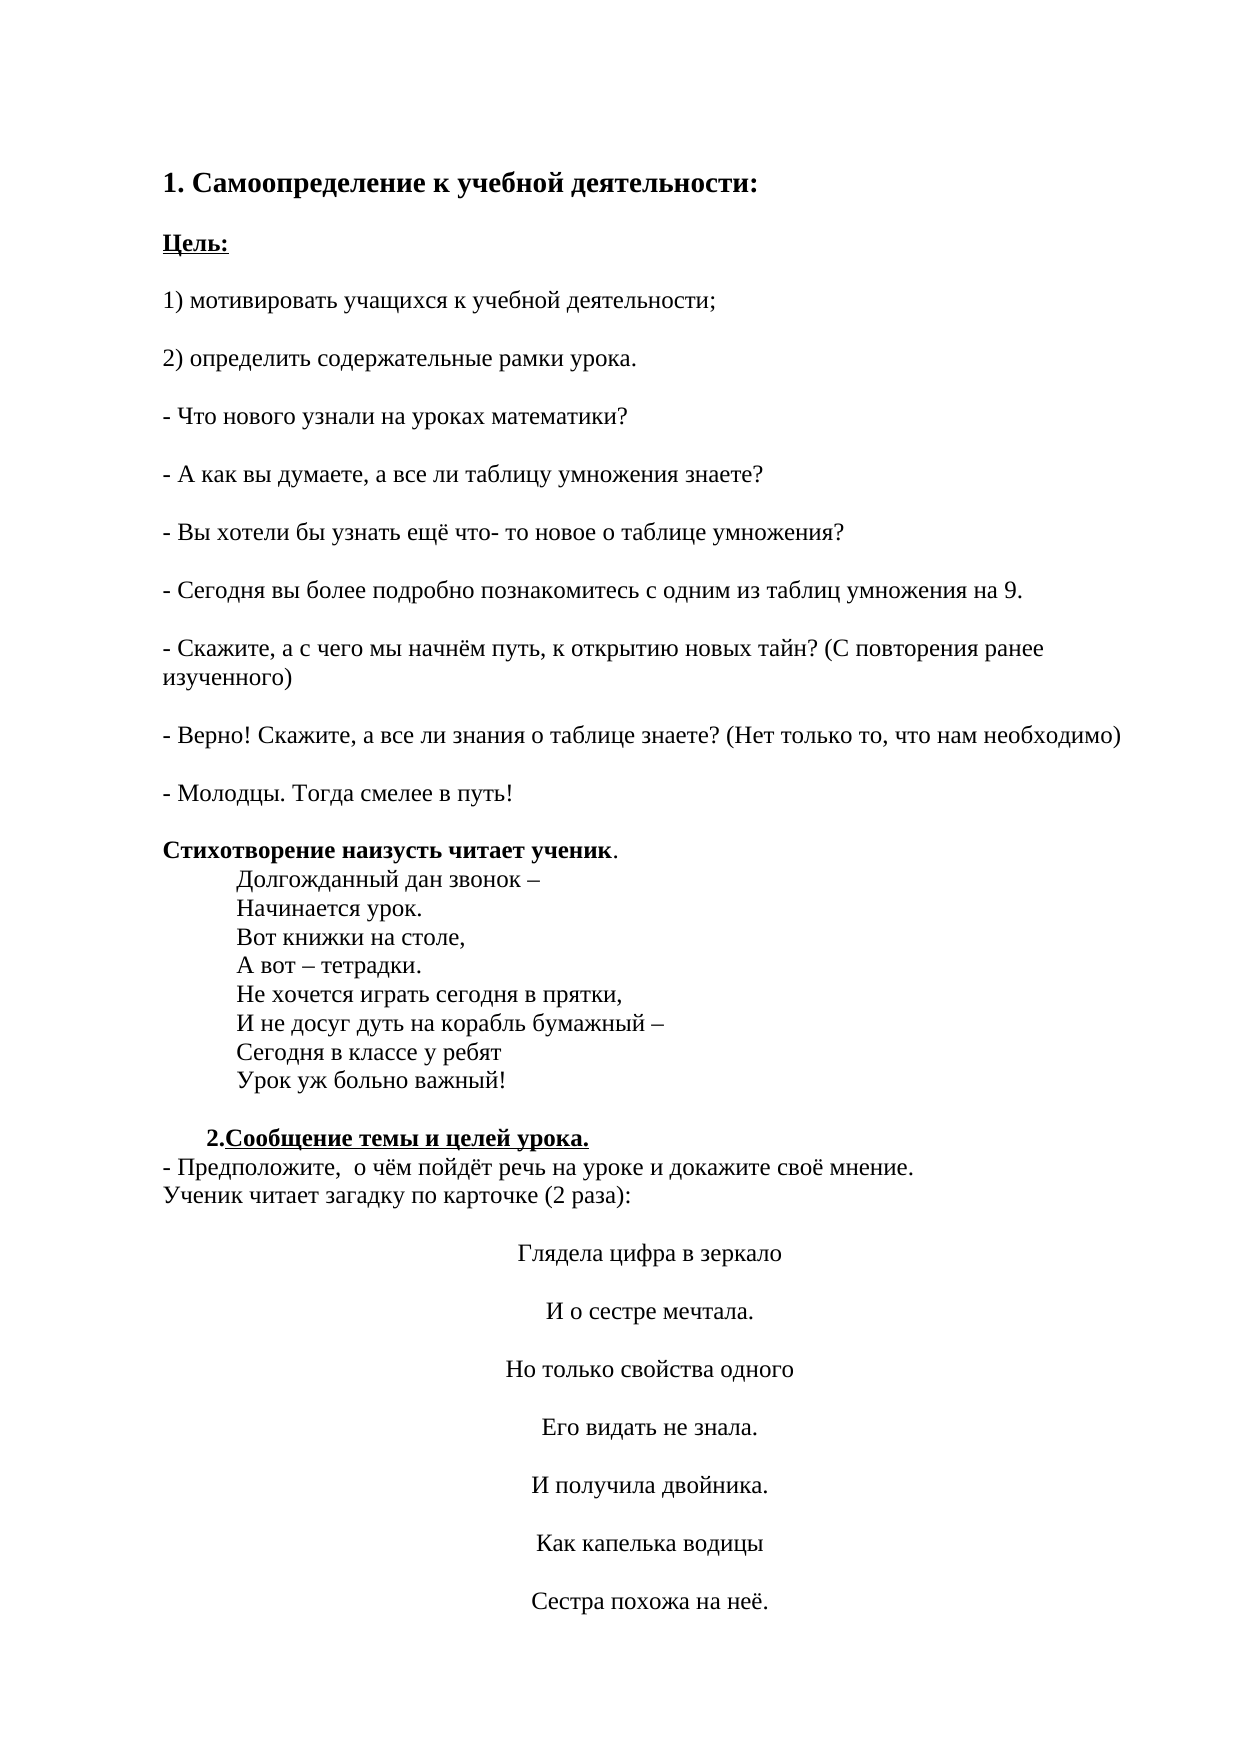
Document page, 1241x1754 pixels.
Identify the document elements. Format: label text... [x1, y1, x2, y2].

text Цель: [162, 228, 1137, 256]
text Не хочется играть сегодня в прятки, [236, 979, 989, 1008]
text А вот – тетрадки. [236, 951, 989, 979]
text Ученик читает загадку по карточке (2 раза): [162, 1181, 989, 1209]
text Его видать не знала. [162, 1412, 1137, 1441]
text 1. Самоопределение к учебной деятельности: [162, 165, 1137, 198]
text 2) определить содержательные рамки урока. [162, 343, 1137, 372]
text - Сегодня вы более подробно познакомитесь с одним из таблиц умножения на 9. [162, 575, 1137, 604]
text Стихотворение наизусть читает ученик. [162, 836, 989, 864]
text 2.Сообщение темы и целей урока. [162, 1123, 989, 1152]
text - Верно! Скажите, а все ли знания о таблице знаете? (Нет только то, что нам необходимо) [162, 720, 1137, 748]
text - А как вы думаете, а все ли таблицу умножения знаете? [162, 459, 1137, 488]
text - Скажите, а с чего мы начнём путь, к открытию новых тайн? (С повторения ранее изученного) [162, 633, 1137, 691]
text И получила двойника. [162, 1470, 1137, 1499]
text Сегодня в классе у ребят [236, 1037, 989, 1066]
text И о сестре мечтала. [162, 1296, 1137, 1325]
text - Молодцы. Тогда смелее в путь! [162, 778, 1137, 806]
text И не досуг дуть на корабль бумажный – [236, 1008, 989, 1037]
text Вот книжки на столе, [236, 922, 989, 951]
text Урок уж больно важный! [236, 1066, 989, 1094]
text Как капелька водицы [162, 1528, 1137, 1557]
text Начинается урок. [236, 893, 989, 922]
text - Предположите, о чём пойдёт речь на уроке и докажите своё мнение. [162, 1152, 989, 1181]
text Но только свойства одного [162, 1354, 1137, 1383]
text Сестра похожа на неё. [162, 1586, 1137, 1615]
text Долгожданный дан звонок – [236, 864, 989, 893]
text Глядела цифра в зеркало [162, 1238, 1137, 1267]
text 1) мотивировать учащихся к учебной деятельности; [162, 286, 1137, 314]
text - Что нового узнали на уроках математики? [162, 401, 1137, 430]
text - Вы хотели бы узнать ещё что- то новое о таблице умножения? [162, 517, 1137, 546]
